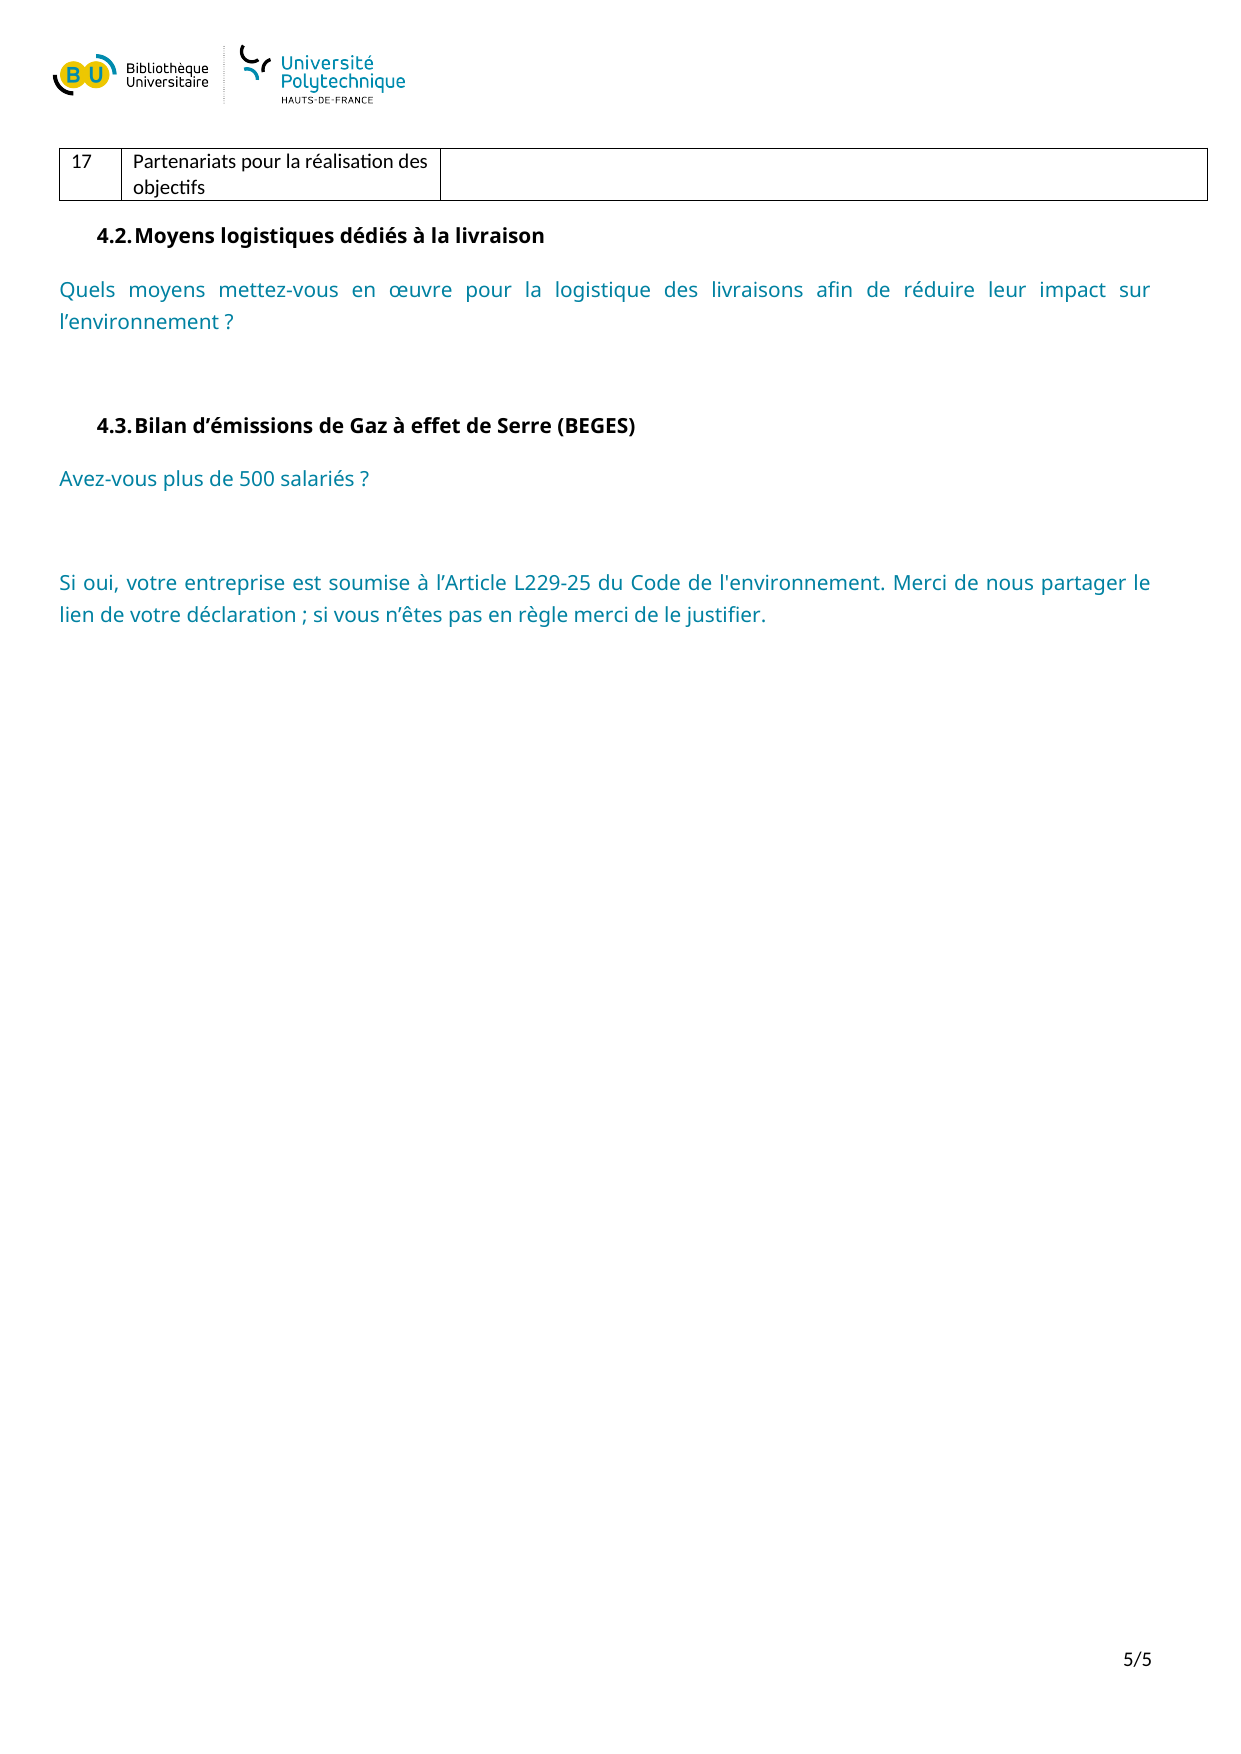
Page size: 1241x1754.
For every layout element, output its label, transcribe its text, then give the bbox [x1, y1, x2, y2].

table_cell 17 [60, 149, 121, 199]
table_cell [441, 149, 1207, 199]
subtitle Moyens logistiques dédiés à la livraison [97, 221, 1152, 250]
picture [37, 29, 421, 119]
table_cell Partenariats pour la réalisation des objectifs [122, 149, 440, 199]
subtitle Bilan d’émissions de Gaz à effet de Serre (BEGES) [97, 411, 1152, 439]
subtitle Quels moyens mettez-vous en œuvre pour la logistique des livraisons afin de réduire leur impact sur l’environnement ? [59, 275, 1152, 336]
subtitle Si oui, votre entreprise est soumise à l’Article L229-25 du Code de l'environnement. Merci de nous partager le lien de votre déclaration ; si vous n’êtes pas en règle merci de le justifier. [59, 568, 1152, 629]
subtitle Avez-vous plus de 500 salariés ? [59, 464, 1152, 493]
